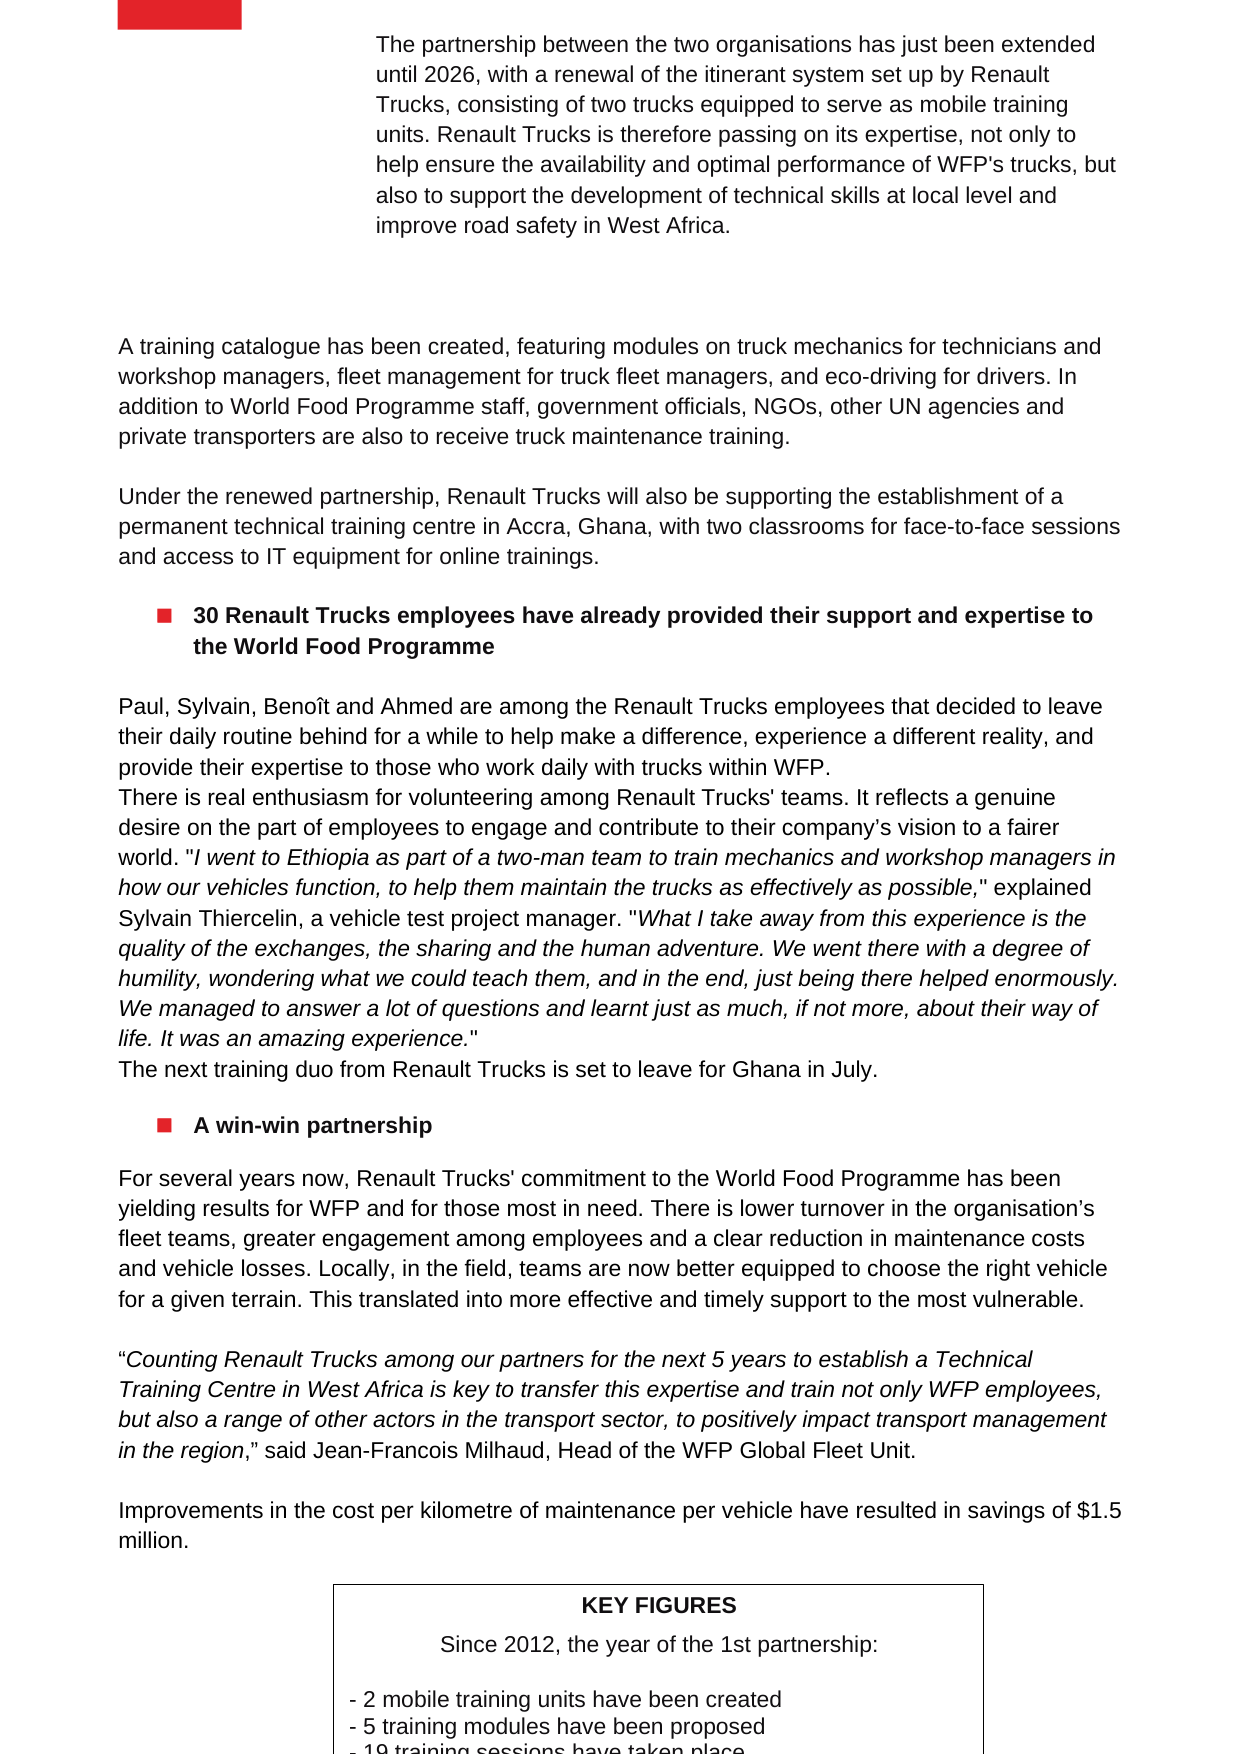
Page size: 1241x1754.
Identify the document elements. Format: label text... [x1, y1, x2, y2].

text There is real enthusiasm for volunteering among Renault Trucks' teams. It reflects a genuine desire on the part of employees to engage and contribute to their company’s vision to a fairer world. "I went to Ethiopia as part of a two-man team to train mechanics and workshop managers in how our vehicles function, to help them maintain the trucks as effectively as possible," explained Sylvain Thiercelin, a vehicle test project manager. "What I take away from this experience is the quality of the exchanges, the sharing and the human adventure. We went there with a degree of humility, wondering what we could teach them, and in the end, just being there helped enormously. We managed to answer a lot of questions and learnt just as much, if not more, about their way of life. It was an amazing experience." [118, 784, 1123, 1052]
text The next training duo from Renault Trucks is set to leave for Ghana in July. [118, 1056, 1123, 1082]
text “Counting Renault Trucks among our partners for the next 5 years to establish a Technical Training Centre in West Africa is key to transfer this expertise and train not only WFP employees, but also a range of other actors in the transport sector, to positively impact transport management in the region,” said Jean-Francois Milhaud, Head of the WFP Global Fleet Unit. [118, 1346, 1123, 1463]
text Improvements in the cost per kilometre of maintenance per vehicle have resulted in savings of $1.5 million. [118, 1497, 1123, 1554]
list 30 Renault Trucks employees have already provided their support and expertise to the World Food Programme [156, 602, 1123, 659]
text A training catalogue has been created, featuring modules on truck mechanics for technicians and workshop managers, fleet management for truck fleet managers, and eco-driving for drivers. In addition to World Food Programme staff, government officials, NGOs, other UN agencies and private transporters are also to receive truck maintenance training. [118, 333, 1123, 449]
text Under the renewed partnership, Renault Trucks will also be supporting the establishment of a permanent technical training centre in Accra, Ghana, with two classrooms for face-to-face sessions and access to IT equipment for online trainings. [118, 483, 1123, 569]
text For several years now, Renault Trucks' commitment to the World Food Programme has been yielding results for WFP and for those most in need. There is lower turnover in the organisation’s fleet teams, greater engagement among employees and a clear reduction in maintenance costs and vehicle losses. Locally, in the field, teams are now better equipped to choose the right vehicle for a given terrain. This translated into more effective and timely support to the most vulnerable. [118, 1165, 1123, 1312]
list A win-win partnership [156, 1112, 1123, 1138]
text The partnership between the two organisations has just been extended until 2026, with a renewal of the itinerant system set up by Renault Trucks, consisting of two trucks equipped to serve as mobile training units. Renault Trucks is therefore passing on its expertise, not only to help ensure the availability and optimal performance of WFP's trucks, but also to support the development of technical skills at local level and improve road safety in West Africa. [376, 31, 1123, 238]
text Paul, Sylvain, Benoît and Ahmed are among the Renault Trucks employees that decided to leave their daily routine behind for a while to help make a difference, experience a different reality, and provide their expertise to those who work daily with trucks within WFP. [118, 693, 1123, 780]
